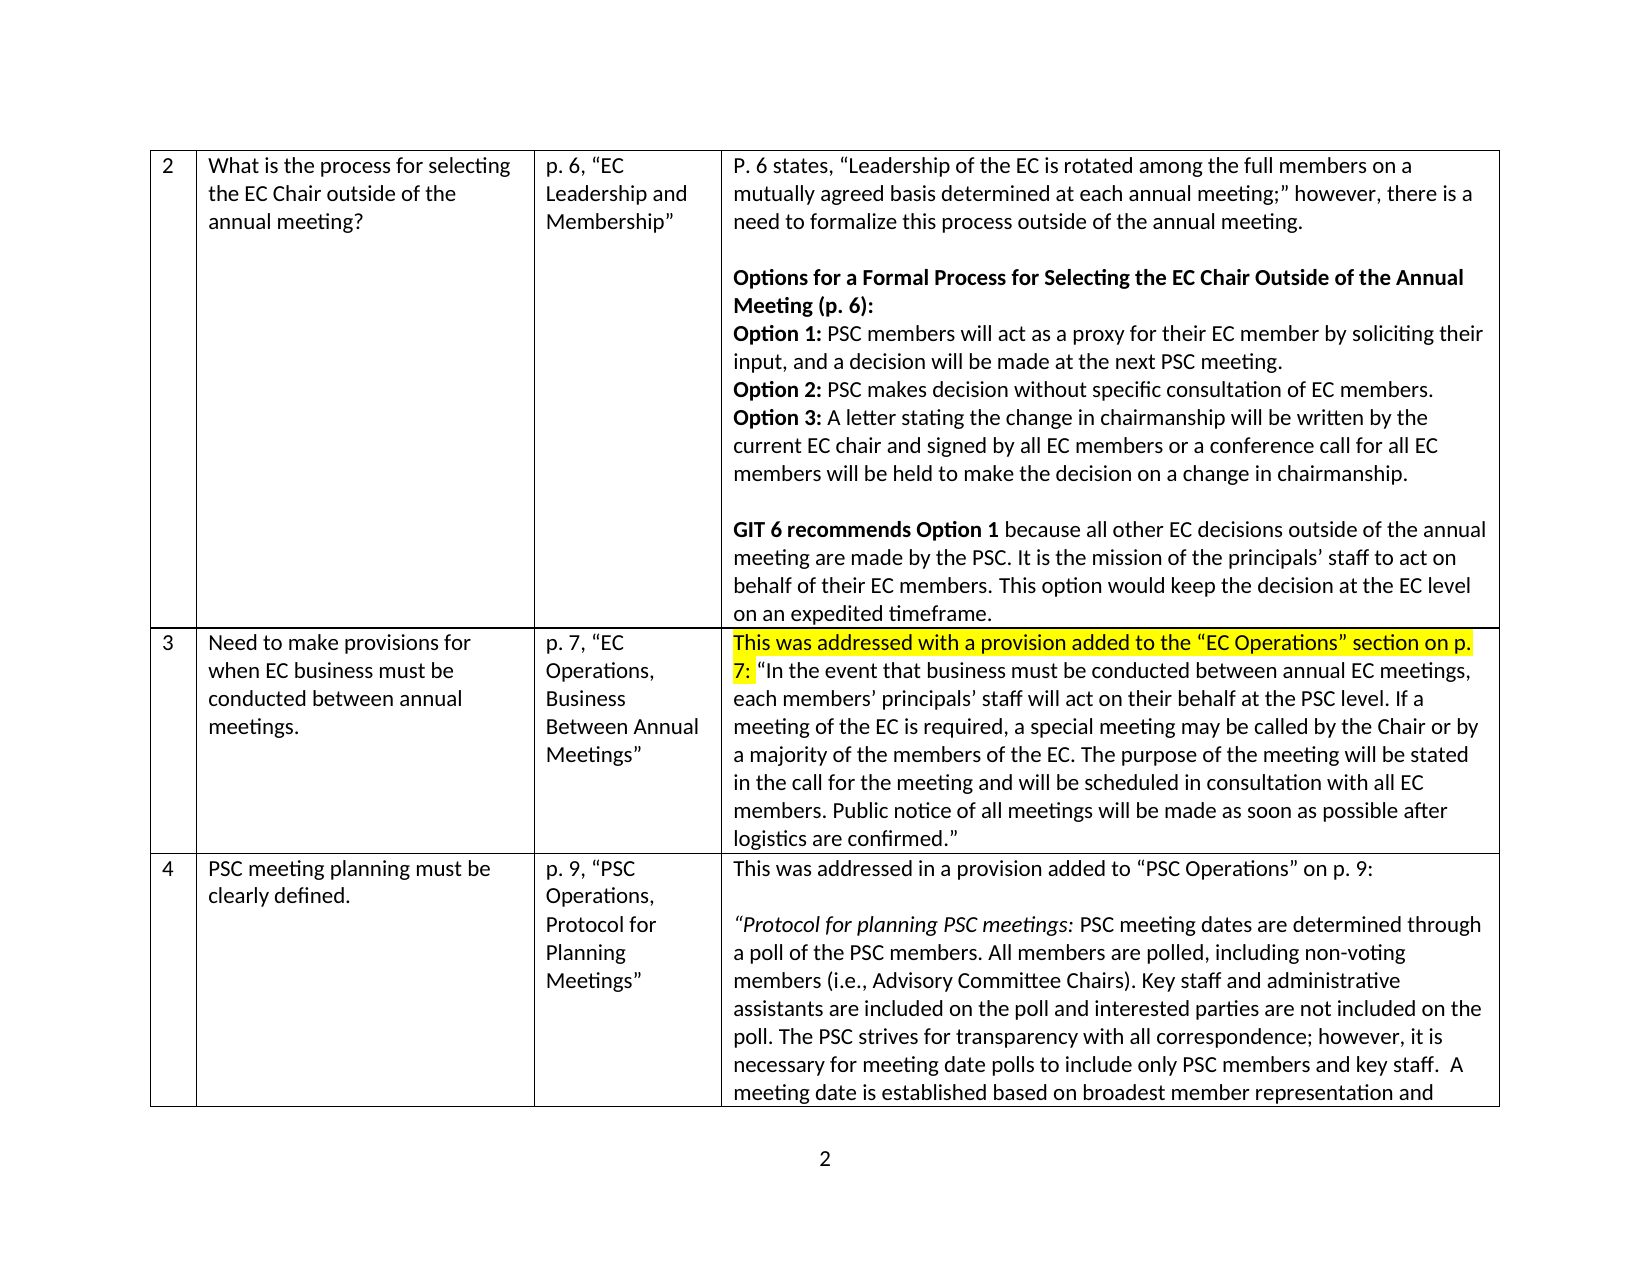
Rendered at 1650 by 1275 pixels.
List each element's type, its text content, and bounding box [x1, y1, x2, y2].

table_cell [722, 854, 1499, 1106]
table_cell P. 6 states, “Leadership of the EC is rotated among the full members on a mutually agreed basis determined at each annual meeting;” however, there is a need to formalize this process outside of the annual meeting. Options for a Formal Process for Selecting the EC Chair Outside of the Annual Meeting (p. 6): Option 1: PSC members will act as a proxy for their EC member by soliciting their input, and a decision will be made at the next PSC meeting. Option 2: PSC makes decision without specific consultation of EC members. Option 3: A letter stating the change in chairmanship will be written by the current EC chair and signed by all EC members or a conference call for all EC members will be held to make the decision on a change in chairmanship. GIT 6 recommends Option 1 because all other EC decisions outside of the annual meeting are made by the PSC. It is the mission of the principals’ staff to act on behalf of their EC members. This option would keep the decision at the EC level on an expedited timeframe. [722, 151, 1499, 627]
table_cell This was addressed with a provision added to the “EC Operations” section on p. 7: “In the event that business must be conducted between annual EC meetings, each members’ principals’ staff will act on their behalf at the PSC level. If a meeting of the EC is required, a special meeting may be called by the Chair or by a majority of the members of the EC. The purpose of the meeting will be stated in the call for the meeting and will be scheduled in consultation with all EC members. Public notice of all meetings will be made as soon as possible after logistics are confirmed.” [722, 629, 1499, 853]
table_cell Need to make provisions for when EC business must be conducted between annual meetings. [197, 629, 534, 853]
table_cell What is the process for selecting the EC Chair outside of the annual meeting? [197, 151, 534, 627]
table_cell p. 7, “EC Operations, Business Between Annual Meetings” [535, 629, 721, 853]
table_cell 3 [151, 629, 196, 853]
table_cell 2 [151, 151, 196, 627]
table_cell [197, 854, 534, 1106]
table_cell p. 6, “EC Leadership and Membership” [535, 151, 721, 627]
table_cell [535, 854, 721, 1106]
table_cell 4 [151, 854, 196, 1106]
